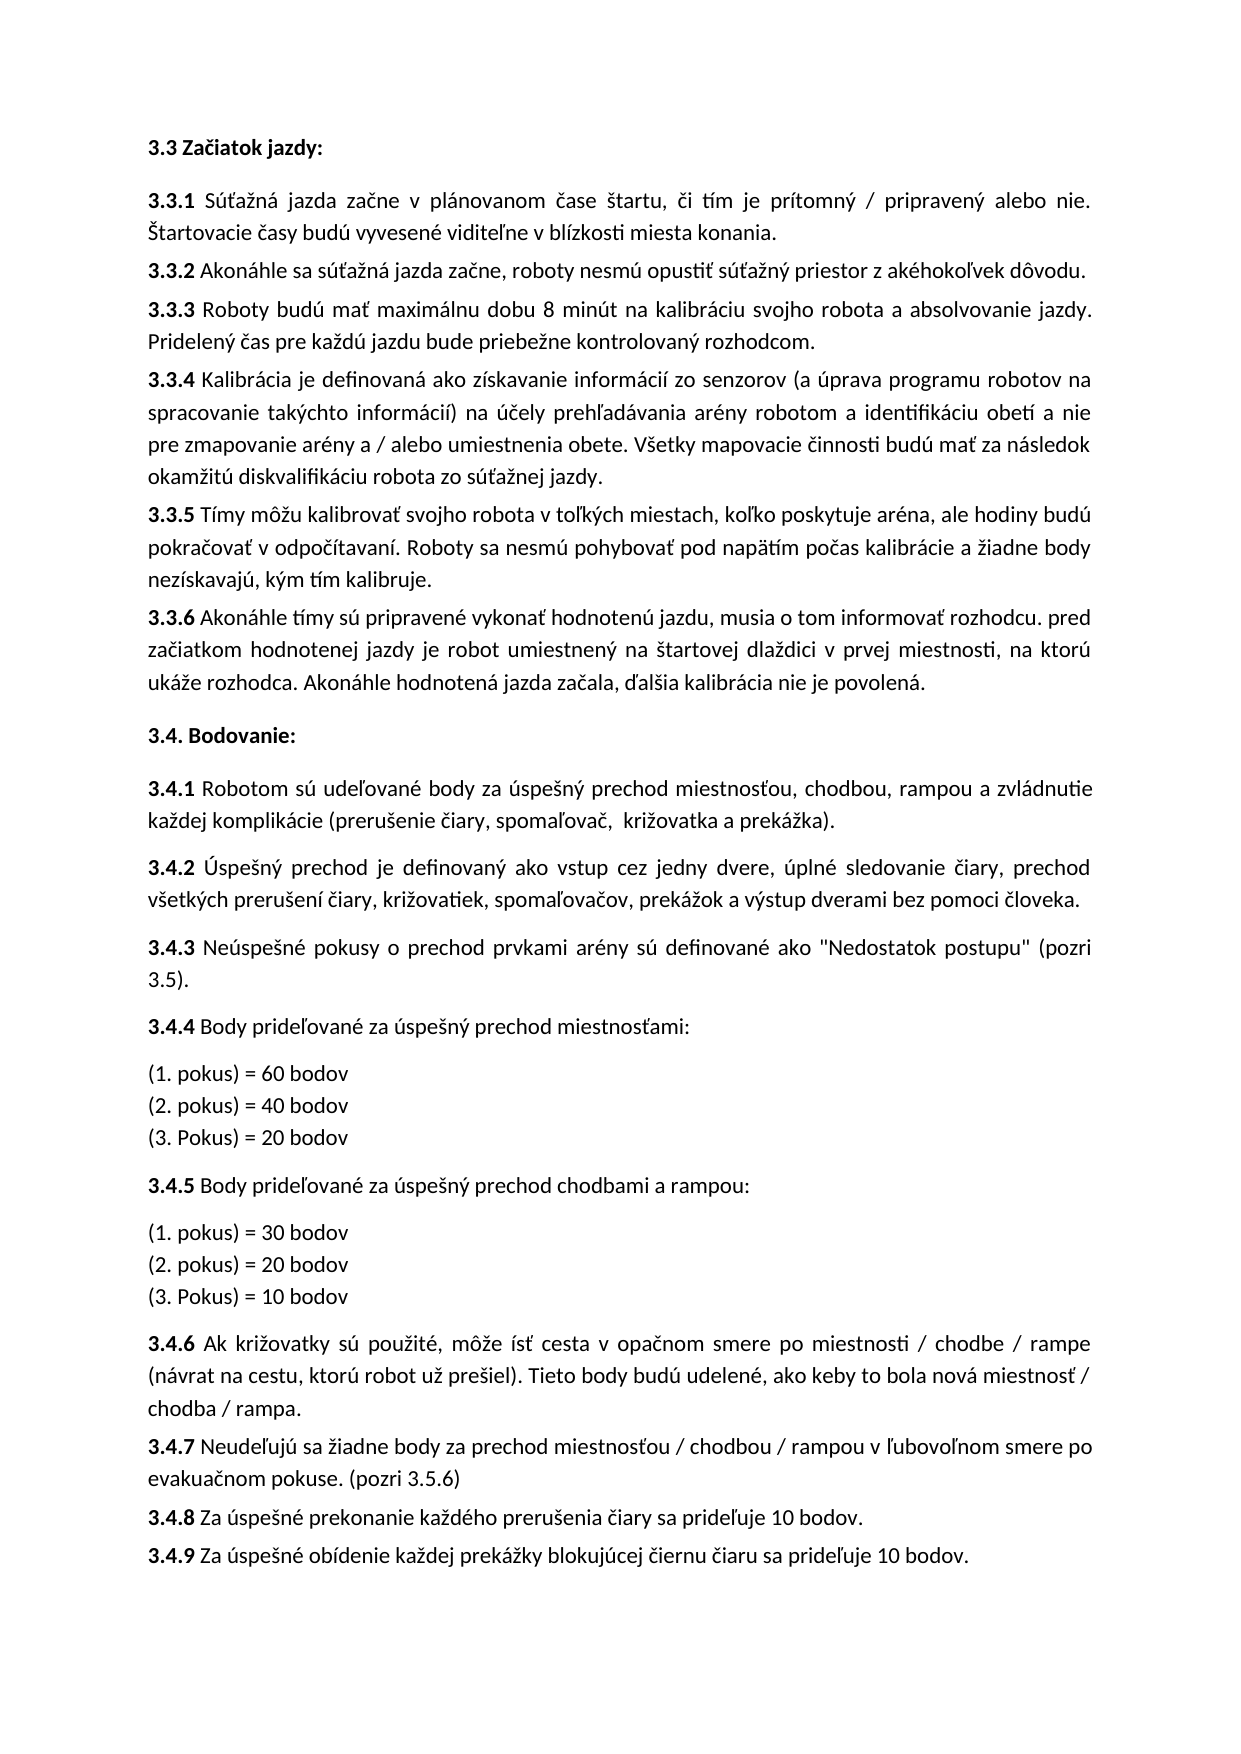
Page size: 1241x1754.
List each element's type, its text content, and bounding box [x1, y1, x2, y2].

text 3.3 Začiatok jazdy: [148, 133, 1093, 161]
text 3.3.1 Súťažná jazda začne v plánovanom čase štartu, či tím je prítomný / pripravený alebo nie. Štartovacie časy budú vyvesené viditeľne v blízkosti miesta konania. [148, 186, 1093, 246]
text 3.4.3 Neúspešné pokusy o prechod prvkami arény sú definované ako "Nedostatok postupu" (pozri 3.5). [148, 933, 1093, 993]
text (3. Pokus) = 10 bodov [148, 1282, 1093, 1310]
text 3.4.4 Body prideľované za úspešný prechod miestnosťami: [148, 1012, 1093, 1040]
text 3.3.2 Akonáhle sa súťažná jazda začne, roboty nesmú opustiť súťažný priestor z akéhokoľvek dôvodu. [148, 257, 1093, 284]
text 3.4.6 Ak križovatky sú použité, môže ísť cesta v opačnom smere po miestnosti / chodbe / rampe (návrat na cestu, ktorú robot už prešiel). Tieto body budú udelené, ako keby to bola nová miestnosť / chodba / rampa. [148, 1329, 1093, 1422]
text 3.4.5 Body prideľované za úspešný prechod chodbami a rampou: [148, 1171, 1093, 1199]
text 3.3.4 Kalibrácia je definovaná ako získavanie informácií zo senzorov (a úprava programu robotov na spracovanie takýchto informácií) na účely prehľadávania arény robotom a identifikáciu obetí a nie pre zmapovanie arény a / alebo umiestnenia obete. Všetky mapovacie činnosti budú mať za následok okamžitú diskvalifikáciu robota zo súťažnej jazdy. [148, 366, 1093, 490]
text 3.4.7 Neudeľujú sa žiadne body za prechod miestnosťou / chodbou / rampou v ľubovoľnom smere po evakuačnom pokuse. (pozri 3.5.6) [148, 1432, 1093, 1492]
text (2. pokus) = 20 bodov [148, 1250, 1093, 1278]
text (3. Pokus) = 20 bodov [148, 1123, 1093, 1152]
text 3.4.8 Za úspešné prekonanie každého prerušenia čiary sa prideľuje 10 bodov. [148, 1503, 1093, 1531]
text (1. pokus) = 30 bodov [148, 1218, 1093, 1246]
text 3.4.2 Úspešný prechod je definovaný ako vstup cez jedny dvere, úplné sledovanie čiary, prechod všetkých prerušení čiary, križovatiek, spomaľovačov, prekážok a výstup dverami bez pomoci človeka. [148, 853, 1093, 913]
text 3.4.1 Robotom sú udeľované body za úspešný prechod miestnosťou, chodbou, rampou a zvládnutie každej komplikácie (prerušenie čiary, spomaľovač, križovatka a prekážka). [148, 774, 1093, 834]
text 3.3.5 Tímy môžu kalibrovať svojho robota v toľkých miestach, koľko poskytuje aréna, ale hodiny budú pokračovať v odpočítavaní. Roboty sa nesmú pohybovať pod napätím počas kalibrácie a žiadne body nezískavajú, kým tím kalibruje. [148, 501, 1093, 593]
text (2. pokus) = 40 bodov [148, 1091, 1093, 1119]
text 3.4. Bodovanie: [148, 721, 1093, 749]
text 3.3.6 Akonáhle tímy sú pripravené vykonať hodnotenú jazdu, musia o tom informovať rozhodcu. pred začiatkom hodnotenej jazdy je robot umiestnený na štartovej dlaždici v prvej miestnosti, na ktorú ukáže rozhodca. Akonáhle hodnotená jazda začala, ďalšia kalibrácia nie je povolená. [148, 603, 1093, 696]
text 3.3.3 Roboty budú mať maximálnu dobu 8 minút na kalibráciu svojho robota a absolvovanie jazdy. Pridelený čas pre každú jazdu bude priebežne kontrolovaný rozhodcom. [148, 295, 1093, 355]
text (1. pokus) = 60 bodov [148, 1059, 1093, 1087]
text 3.4.9 Za úspešné obídenie každej prekážky blokujúcej čiernu čiaru sa prideľuje 10 bodov. [148, 1541, 1093, 1569]
